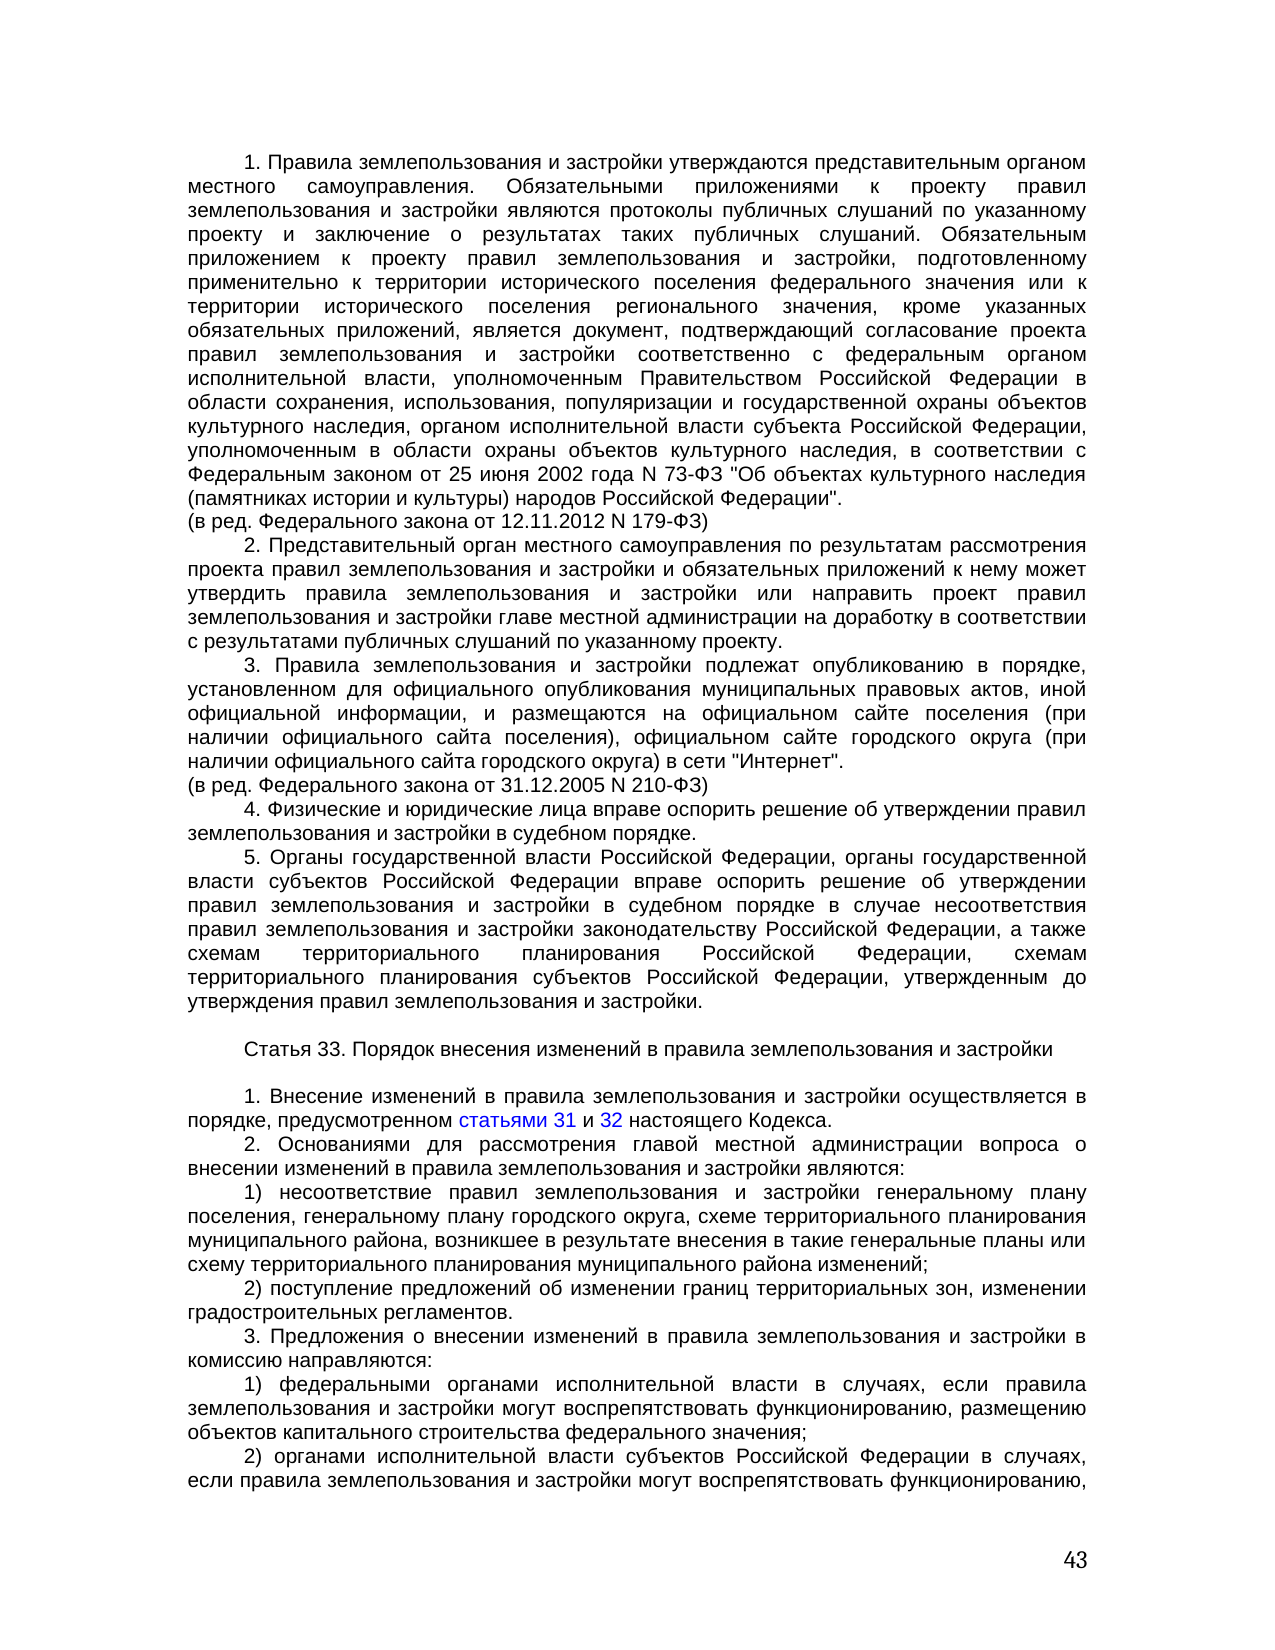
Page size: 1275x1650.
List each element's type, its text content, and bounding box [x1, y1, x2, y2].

text 5. Органы государственной власти Российской Федерации, органы государственной власти субъектов Российской Федерации вправе оспорить решение об утверждении правил землепользования и застройки в судебном порядке в случае несоответствия правил землепользования и застройки законодательству Российской Федерации, а также схемам территориального планирования Российской Федерации, схемам территориального планирования субъектов Российской Федерации, утвержденным до утверждения правил землепользования и застройки. [187, 845, 1087, 1012]
text 4. Физические и юридические лица вправе оспорить решение об утверждении правил землепользования и застройки в судебном порядке. [187, 797, 1087, 845]
text 1. Внесение изменений в правила землепользования и застройки осуществляется в порядке, предусмотренном статьями 31 и 32 настоящего Кодекса. [187, 1084, 1087, 1132]
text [187, 1444, 1087, 1492]
text (в ред. Федерального закона от 31.12.2005 N 210-ФЗ) [187, 773, 1087, 797]
text 2. Представительный орган местного самоуправления по результатам рассмотрения проекта правил землепользования и застройки и обязательных приложений к нему может утвердить правила землепользования и застройки или направить проект правил землепользования и застройки главе местной администрации на доработку в соответствии с результатами публичных слушаний по указанному проекту. [187, 533, 1087, 653]
text 1) несоответствие правил землепользования и застройки генеральному плану поселения, генеральному плану городского округа, схеме территориального планирования муниципального района, возникшее в результате внесения в такие генеральные планы или схему территориального планирования муниципального района изменений; [187, 1180, 1087, 1276]
text 1. Правила землепользования и застройки утверждаются представительным органом местного самоуправления. Обязательными приложениями к проекту правил землепользования и застройки являются протоколы публичных слушаний по указанному проекту и заключение о результатах таких публичных слушаний. Обязательным приложением к проекту правил землепользования и застройки, подготовленному применительно к территории исторического поселения федерального значения или к территории исторического поселения регионального значения, кроме указанных обязательных приложений, является документ, подтверждающий согласование проекта правил землепользования и застройки соответственно с федеральным органом исполнительной власти, уполномоченным Правительством Российской Федерации в области сохранения, использования, популяризации и государственной охраны объектов культурного наследия, органом исполнительной власти субъекта Российской Федерации, уполномоченным в области охраны объектов культурного наследия, в соответствии с Федеральным законом от 25 июня 2002 года N 73-ФЗ "Об объектах культурного наследия (памятниках истории и культуры) народов Российской Федерации". [187, 150, 1087, 509]
text 2) поступление предложений об изменении границ территориальных зон, изменении градостроительных регламентов. [187, 1276, 1087, 1324]
text 1) федеральными органами исполнительной власти в случаях, если правила землепользования и застройки могут воспрепятствовать функционированию, размещению объектов капитального строительства федерального значения; [187, 1372, 1087, 1444]
text (в ред. Федерального закона от 12.11.2012 N 179-ФЗ) [187, 509, 1087, 533]
text 2. Основаниями для рассмотрения главой местной администрации вопроса о внесении изменений в правила землепользования и застройки являются: [187, 1132, 1087, 1180]
text 3. Правила землепользования и застройки подлежат опубликованию в порядке, установленном для официального опубликования муниципальных правовых актов, иной официальной информации, и размещаются на официальном сайте поселения (при наличии официального сайта поселения), официальном сайте городского округа (при наличии официального сайта городского округа) в сети "Интернет". [187, 653, 1087, 773]
text 3. Предложения о внесении изменений в правила землепользования и застройки в комиссию направляются: [187, 1324, 1087, 1372]
text Статья 33. Порядок внесения изменений в правила землепользования и застройки [187, 1036, 1087, 1060]
